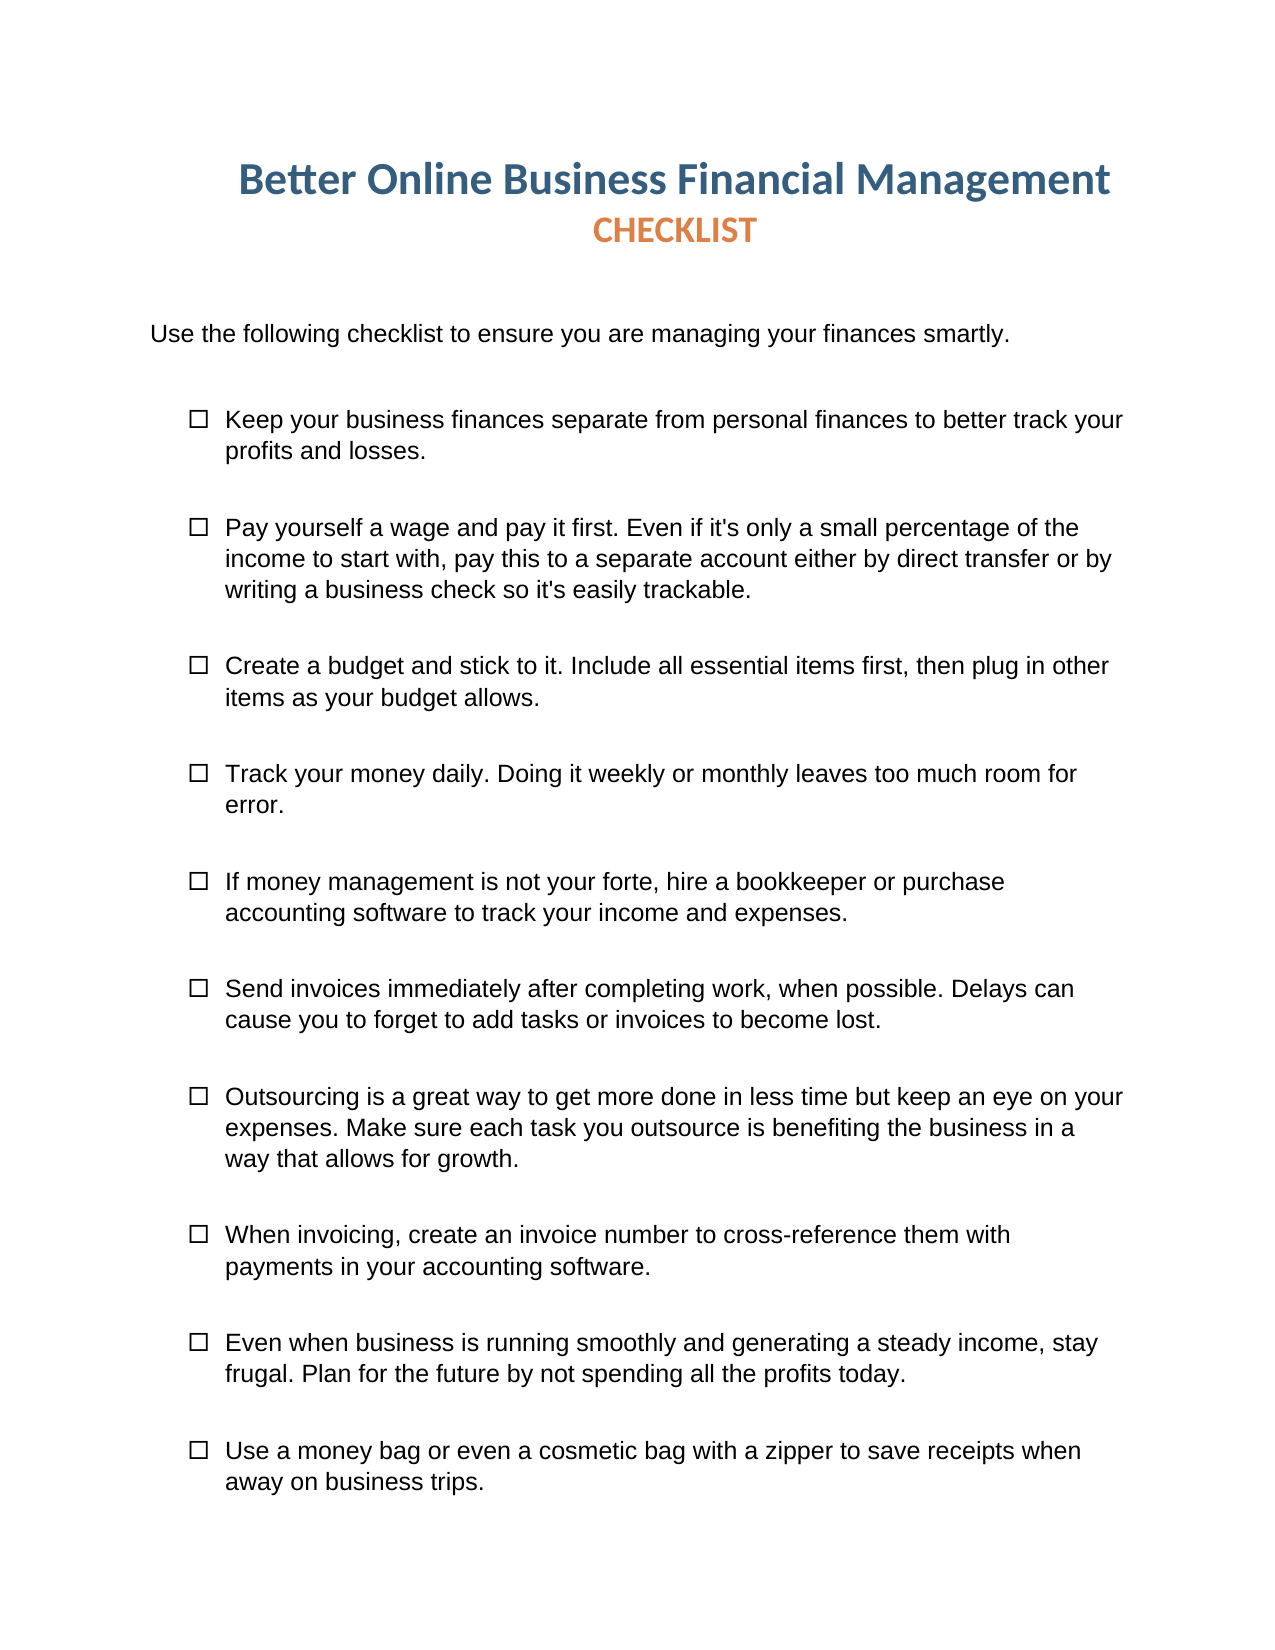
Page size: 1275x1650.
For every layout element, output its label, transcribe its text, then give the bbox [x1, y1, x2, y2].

list Use a money bag or even a cosmetic bag with a zipper to save receipts when away on business trips. [187, 1436, 1125, 1496]
list CHECKLIST [225, 206, 1125, 252]
list Even when business is running smoothly and generating a steady income, stay frugal. Plan for the future by not spending all the profits today. [187, 1328, 1125, 1388]
list When invoicing, create an invoice number to cross-reference them with payments in your accounting software. [187, 1220, 1125, 1280]
list Create a budget and stick to it. Include all essential items first, then plug in other items as your budget allows. [187, 651, 1125, 711]
list Outsourcing is a great way to get more done in less time but keep an eye on your expenses. Make sure each task you outsource is benefiting the business in a way that allows for growth. [187, 1082, 1125, 1173]
list Send invoices immediately after completing work, when possible. Delays can cause you to forget to add tasks or invoices to become lost. [187, 974, 1125, 1034]
list If money management is not your forte, hire a bookkeeper or purchase accounting software to track your income and expenses. [187, 867, 1125, 926]
list Track your money daily. Doing it weekly or monthly leaves too much room for error. [187, 759, 1125, 819]
list Better Online Business Financial Management [225, 150, 1125, 206]
text Use the following checklist to ensure you are managing your finances smartly. [150, 319, 1125, 348]
list Pay yourself a wage and pay it first. Even if it's only a small percentage of the income to start with, pay this to a separate account either by direct transfer or by writing a business check so it's easily trackable. [187, 513, 1125, 604]
list Keep your business finances separate from personal finances to better track your profits and losses. [187, 405, 1125, 465]
